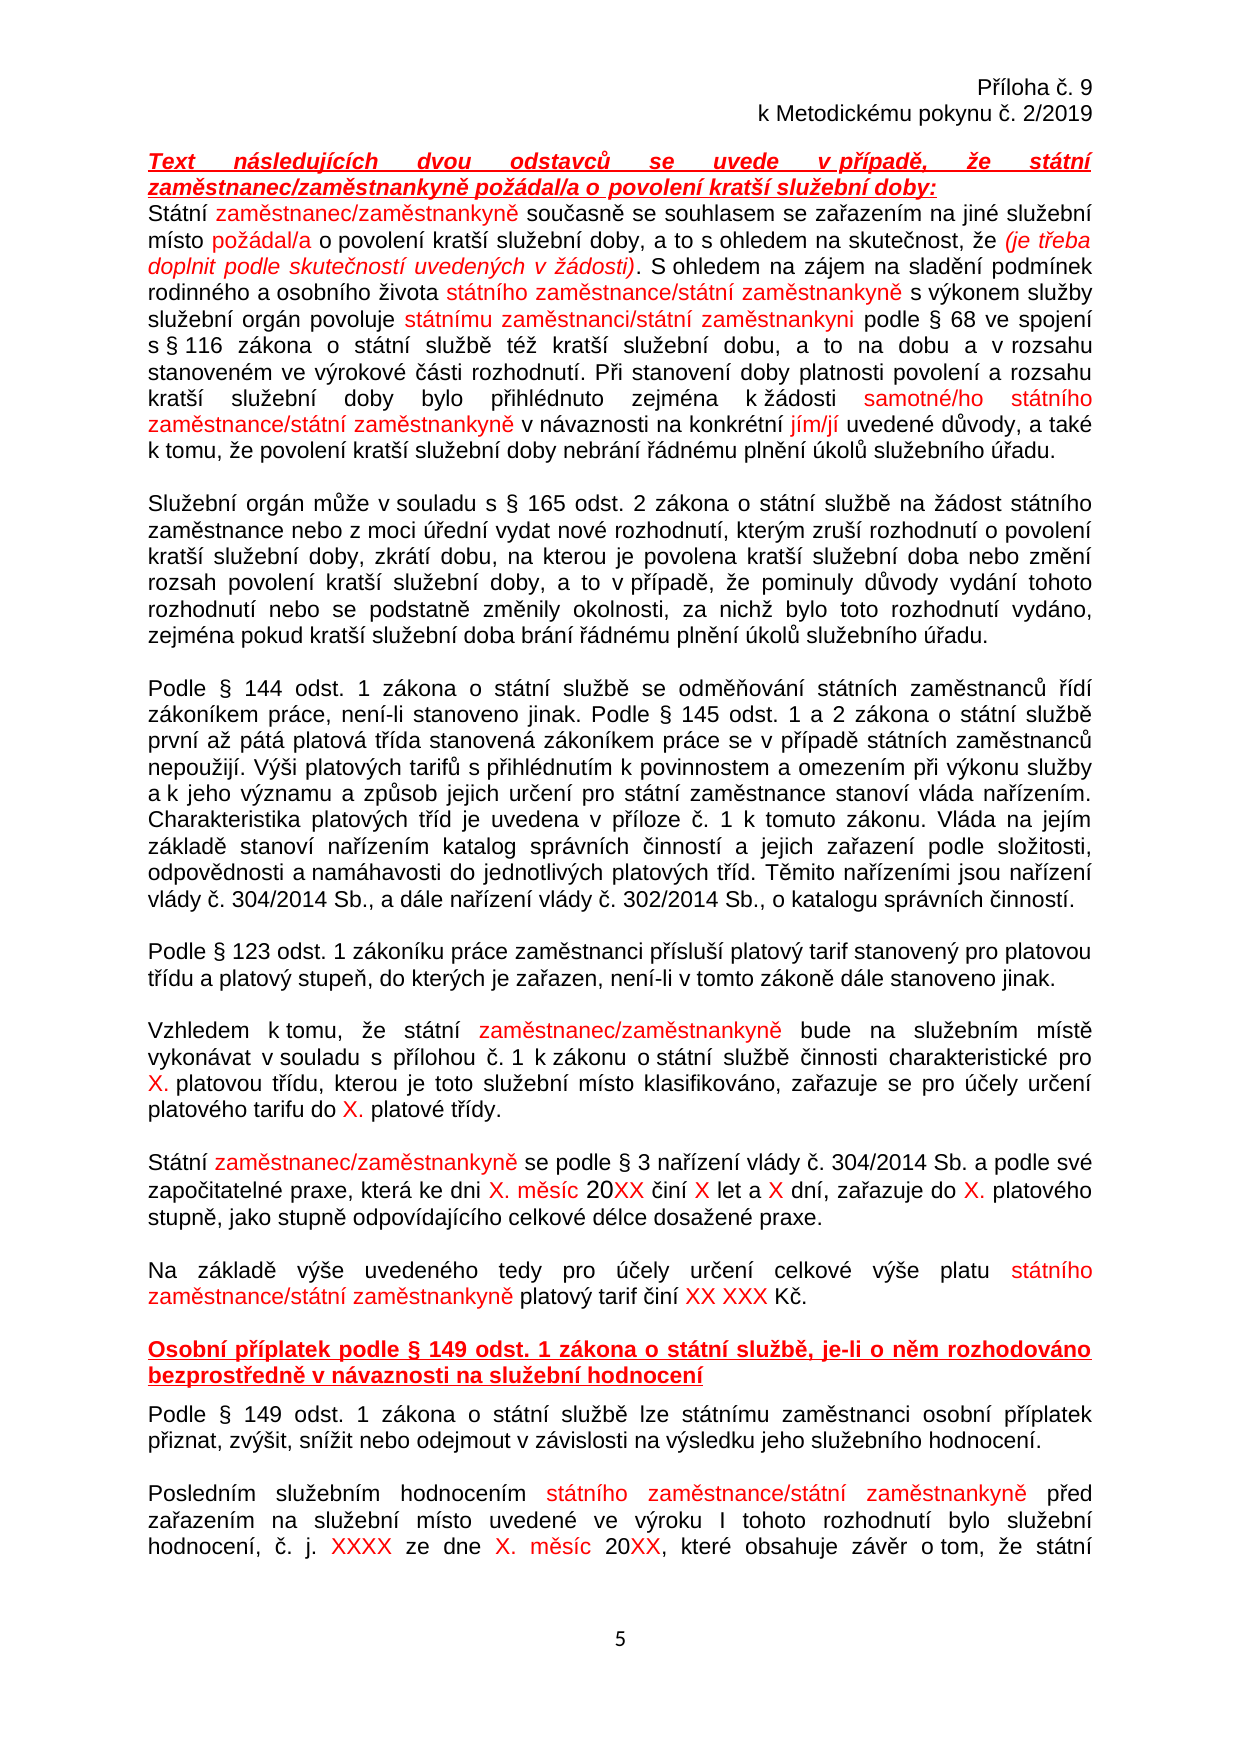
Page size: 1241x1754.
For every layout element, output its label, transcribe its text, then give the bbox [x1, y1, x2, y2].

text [148, 1480, 1093, 1559]
text Státní zaměstnanec/zaměstnankyně současně se souhlasem se zařazením na jiné služební místo požádal/a o povolení kratší služební doby, a to s ohledem na skutečnost, že (je třeba doplnit podle skutečností uvedených v žádosti). S ohledem na zájem na sladění podmínek rodinného a osobního života státního zaměstnance/státní zaměstnankyně s výkonem služby služební orgán povoluje státnímu zaměstnanci/státní zaměstnankyni podle § 68 ve spojení s § 116 zákona o státní službě též kratší služební dobu, a to na dobu a v rozsahu stanoveném ve výrokové části rozhodnutí. Při stanovení doby platnosti povolení a rozsahu kratší služební doby bylo přihlédnuto zejména k žádosti samotné/ho státního zaměstnance/státní zaměstnankyně v návaznosti na konkrétní jím/jí uvedené důvody, a také k tomu, že povolení kratší služební doby nebrání řádnému plnění úkolů služebního úřadu. [148, 200, 1093, 464]
text Text následujících dvou odstavců se uvede v případě, že státní zaměstnanec/zaměstnankyně požádal/a o povolení kratší služební doby: [148, 148, 1093, 200]
text Osobní příplatek podle § 149 odst. 1 zákona o státní službě, je-li o něm rozhodováno bezprostředně v návaznosti na služební hodnocení [148, 1336, 1093, 1389]
text Podle § 149 odst. 1 zákona o státní službě lze státnímu zaměstnanci osobní příplatek přiznat, zvýšit, snížit nebo odejmout v závislosti na výsledku jeho služebního hodnocení. [148, 1401, 1093, 1454]
text Podle § 144 odst. 1 zákona o státní službě se odměňování státních zaměstnanců řídí zákoníkem práce, není-li stanoveno jinak. Podle § 145 odst. 1 a 2 zákona o státní službě první až pátá platová třída stanovená zákoníkem práce se v případě státních zaměstnanců nepoužijí. Výši platových tarifů s přihlédnutím k povinnostem a omezením při výkonu služby a k jeho významu a způsob jejich určení pro státní zaměstnance stanoví vláda nařízením. Charakteristika platových tříd je uvedena v příloze č. 1 k tomuto zákonu. Vláda na jejím základě stanoví nařízením katalog správních činností a jejich zařazení podle složitosti, odpovědnosti a namáhavosti do jednotlivých platových tříd. Těmito nařízeními jsou nařízení vlády č. 304/2014 Sb., a dále nařízení vlády č. 302/2014 Sb., o katalogu správních činností. [148, 675, 1093, 912]
text Podle § 123 odst. 1 zákoníku práce zaměstnanci přísluší platový tarif stanovený pro platovou třídu a platový stupeň, do kterých je zařazen, není-li v tomto zákoně dále stanoveno jinak. [148, 938, 1093, 991]
text Státní zaměstnanec/zaměstnankyně se podle § 3 nařízení vlády č. 304/2014 Sb. a podle své započitatelné praxe, která ke dni X. měsíc 20XX činí X let a X dní, zařazuje do X. platového stupně, jako stupně odpovídajícího celkové délce dosažené praxe. [148, 1149, 1093, 1231]
text Vzhledem k tomu, že státní zaměstnanec/zaměstnankyně bude na služebním místě vykonávat v souladu s přílohou č. 1 k zákonu o státní službě činnosti charakteristické pro X. platovou třídu, kterou je toto služební místo klasifikováno, zařazuje se pro účely určení platového tarifu do X. platové třídy. [148, 1017, 1093, 1123]
text Na základě výše uvedeného tedy pro účely určení celkové výše platu státního zaměstnance/státní zaměstnankyně platový tarif činí XX XXX Kč. [148, 1257, 1093, 1309]
text Služební orgán může v souladu s § 165 odst. 2 zákona o státní službě na žádost státního zaměstnance nebo z moci úřední vydat nové rozhodnutí, kterým zruší rozhodnutí o povolení kratší služební doby, zkrátí dobu, na kterou je povolena kratší služební doba nebo změní rozsah povolení kratší služební doby, a to v případě, že pominuly důvody vydání tohoto rozhodnutí nebo se podstatně změnily okolnosti, za nichž bylo toto rozhodnutí vydáno, zejména pokud kratší služební doba brání řádnému plnění úkolů služebního úřadu. [148, 490, 1093, 648]
